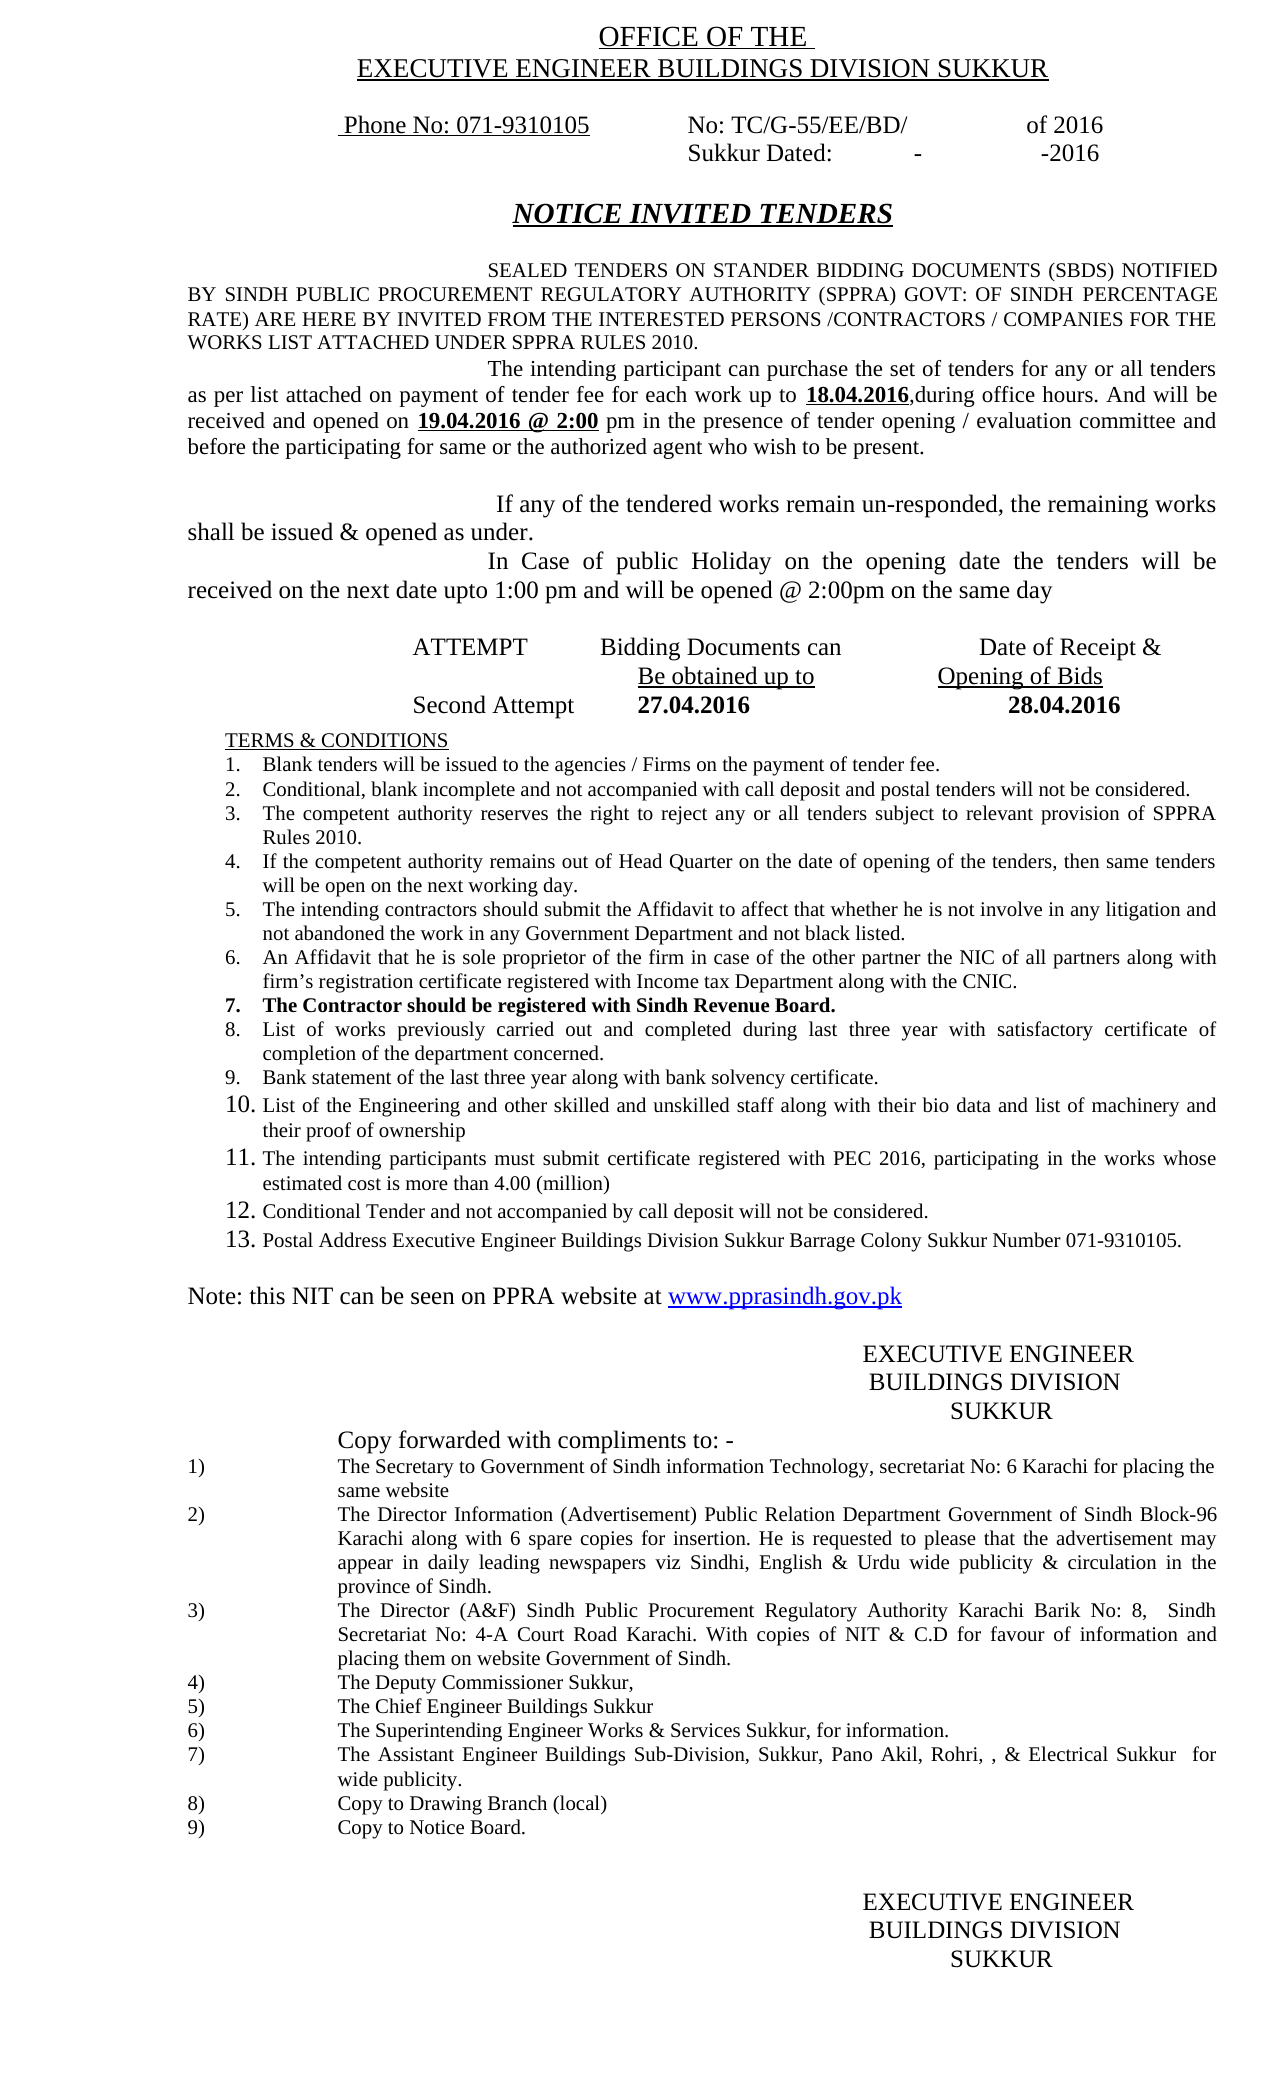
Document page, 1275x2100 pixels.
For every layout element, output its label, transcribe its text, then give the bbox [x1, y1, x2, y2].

list The intending participants must submit certificate registered with PEC 2016, participating in the works whose estimated cost is more than 4.00 (million) [225, 1142, 1218, 1195]
text Sukkur Dated: - -2016 [187, 138, 1218, 167]
text 5) The Chief Engineer Buildings Sukkur [187, 1694, 1218, 1718]
text 2) The Director Information (Advertisement) Public Relation Department Government of Sindh Block-96 Karachi along with 6 spare copies for insertion. He is requested to please that the advertisement may appear in daily leading newspapers viz Sindhi, English & Urdu wide publicity & circulation in the province of Sindh. [187, 1502, 1218, 1598]
list Postal Address Executive Engineer Buildings Division Sukkur Barrage Colony Sukkur Number 071-9310105. [225, 1224, 1218, 1252]
text BUILDINGS DIVISION [787, 1916, 1218, 1944]
text OFFICE OF THE [187, 19, 1218, 52]
text ATTEMPT Bidding Documents can Date of Receipt & [337, 632, 1218, 661]
text The intending participant can purchase the set of tenders for any or all tenders as per list attached on payment of tender fee for each work up to 18.04.2016,during office hours. And will be received and opened on 19.04.2016 @ 2:00 pm in the presence of tender opening / evaluation committee and before the participating for same or the authorized agent who wish to be present. [187, 354, 1218, 460]
list An Affidavit that he is sole proprietor of the firm in case of the other partner the NIC of all partners along with firm’s registration certificate registered with Income tax Department along with the CNIC. [225, 945, 1218, 993]
text 1) The Secretary to Government of Sindh information Technology, secretariat No: 6 Karachi for placing the same website [187, 1454, 1218, 1502]
text TERMS & CONDITIONS [187, 728, 1218, 752]
text Note: this NIT can be seen on PPRA website at www.pprasindh.gov.pk [187, 1281, 1218, 1310]
list Blank tenders will be issued to the agencies / Firms on the payment of tender fee. [225, 752, 1218, 776]
text If any of the tendered works remain un-responded, the remaining works shall be issued & opened as under. [187, 489, 1218, 546]
list List of the Engineering and other skilled and unskilled staff along with their bio data and list of machinery and their proof of ownership [225, 1089, 1218, 1142]
text SEALED TENDERS ON STANDER BIDDING DOCUMENTS (SBDS) NOTIFIED BY SINDH PUBLIC PROCUREMENT REGULATORY AUTHORITY (SPPRA) GOVT: OF SINDH PERCENTAGE RATE) ARE HERE BY INVITED FROM THE INTERESTED PERSONS /CONTRACTORS / COMPANIES FOR THE WORKS LIST ATTACHED UNDER SPPRA RULES 2010. [187, 258, 1218, 354]
text In Case of public Holiday on the opening date the tenders will be received on the next date upto 1:00 pm and will be opened @ 2:00pm on the same day [187, 546, 1218, 604]
list Conditional Tender and not accompanied by call deposit will not be considered. [225, 1195, 1218, 1224]
text Phone No: 071-9310105 No: TC/G-55/EE/BD/ of 2016 [187, 110, 1218, 138]
text Be obtained up to Opening of Bids [337, 661, 1218, 690]
list Bank statement of the last three year along with bank solvency certificate. [225, 1065, 1218, 1089]
text 7) The Assistant Engineer Buildings Sub-Division, Sukkur, Pano Akil, Rohri, , & Electrical Sukkur for wide publicity. [187, 1742, 1218, 1791]
text 3) The Director (A&F) Sindh Public Procurement Regulatory Authority Karachi Barik No: 8, Sindh Secretariat No: 4-A Court Road Karachi. With copies of NIT & C.D for favour of information and placing them on website Government of Sindh. [187, 1598, 1218, 1670]
text 4) The Deputy Commissioner Sukkur, [187, 1670, 1218, 1694]
subtitle NOTICE INVITED TENDERS [187, 196, 1218, 229]
text BUILDINGS DIVISION [787, 1367, 1218, 1396]
text Copy forwarded with compliments to: - [187, 1425, 1218, 1454]
text SUKKURxeE [862, 1944, 1218, 1973]
list The competent authority reserves the right to reject any or all tenders subject to relevant provision of SPPRA Rules 2010. [225, 801, 1218, 849]
text SUKKURxeE [862, 1396, 1218, 1425]
text Second Attempt 27.04.2016 28.04.2016 [337, 690, 1218, 719]
list List of works previously carried out and completed during last three year with satisfactory certificate of completion of the department concerned. [225, 1017, 1218, 1065]
list The Contractor should be registered with Sindh Revenue Board. [225, 993, 1218, 1017]
list If the competent authority remains out of Head Quarter on the date of opening of the tenders, then same tenders will be open on the next working day. [225, 849, 1218, 897]
text 8) Copy to Drawing Branch (local) [187, 1791, 1218, 1814]
text 9) Copy to Notice Board. [187, 1814, 1218, 1839]
text EXECUTIVE ENGINEER BUILDINGS DIVISION SUKKUR [187, 52, 1218, 83]
list The intending contractors should submit the Affidavit to affect that whether he is not involve in any litigation and not abandoned the work in any Government Department and not black listed. [225, 897, 1218, 945]
text EXECUTIVE ENGINEER [787, 1339, 1218, 1367]
text EXECUTIVE ENGINEER [787, 1887, 1218, 1916]
text 6) The Superintending Engineer Works & Services Sukkur, for information. [187, 1718, 1218, 1742]
list Conditional, blank incomplete and not accompanied with call deposit and postal tenders will not be considered. [225, 776, 1218, 801]
